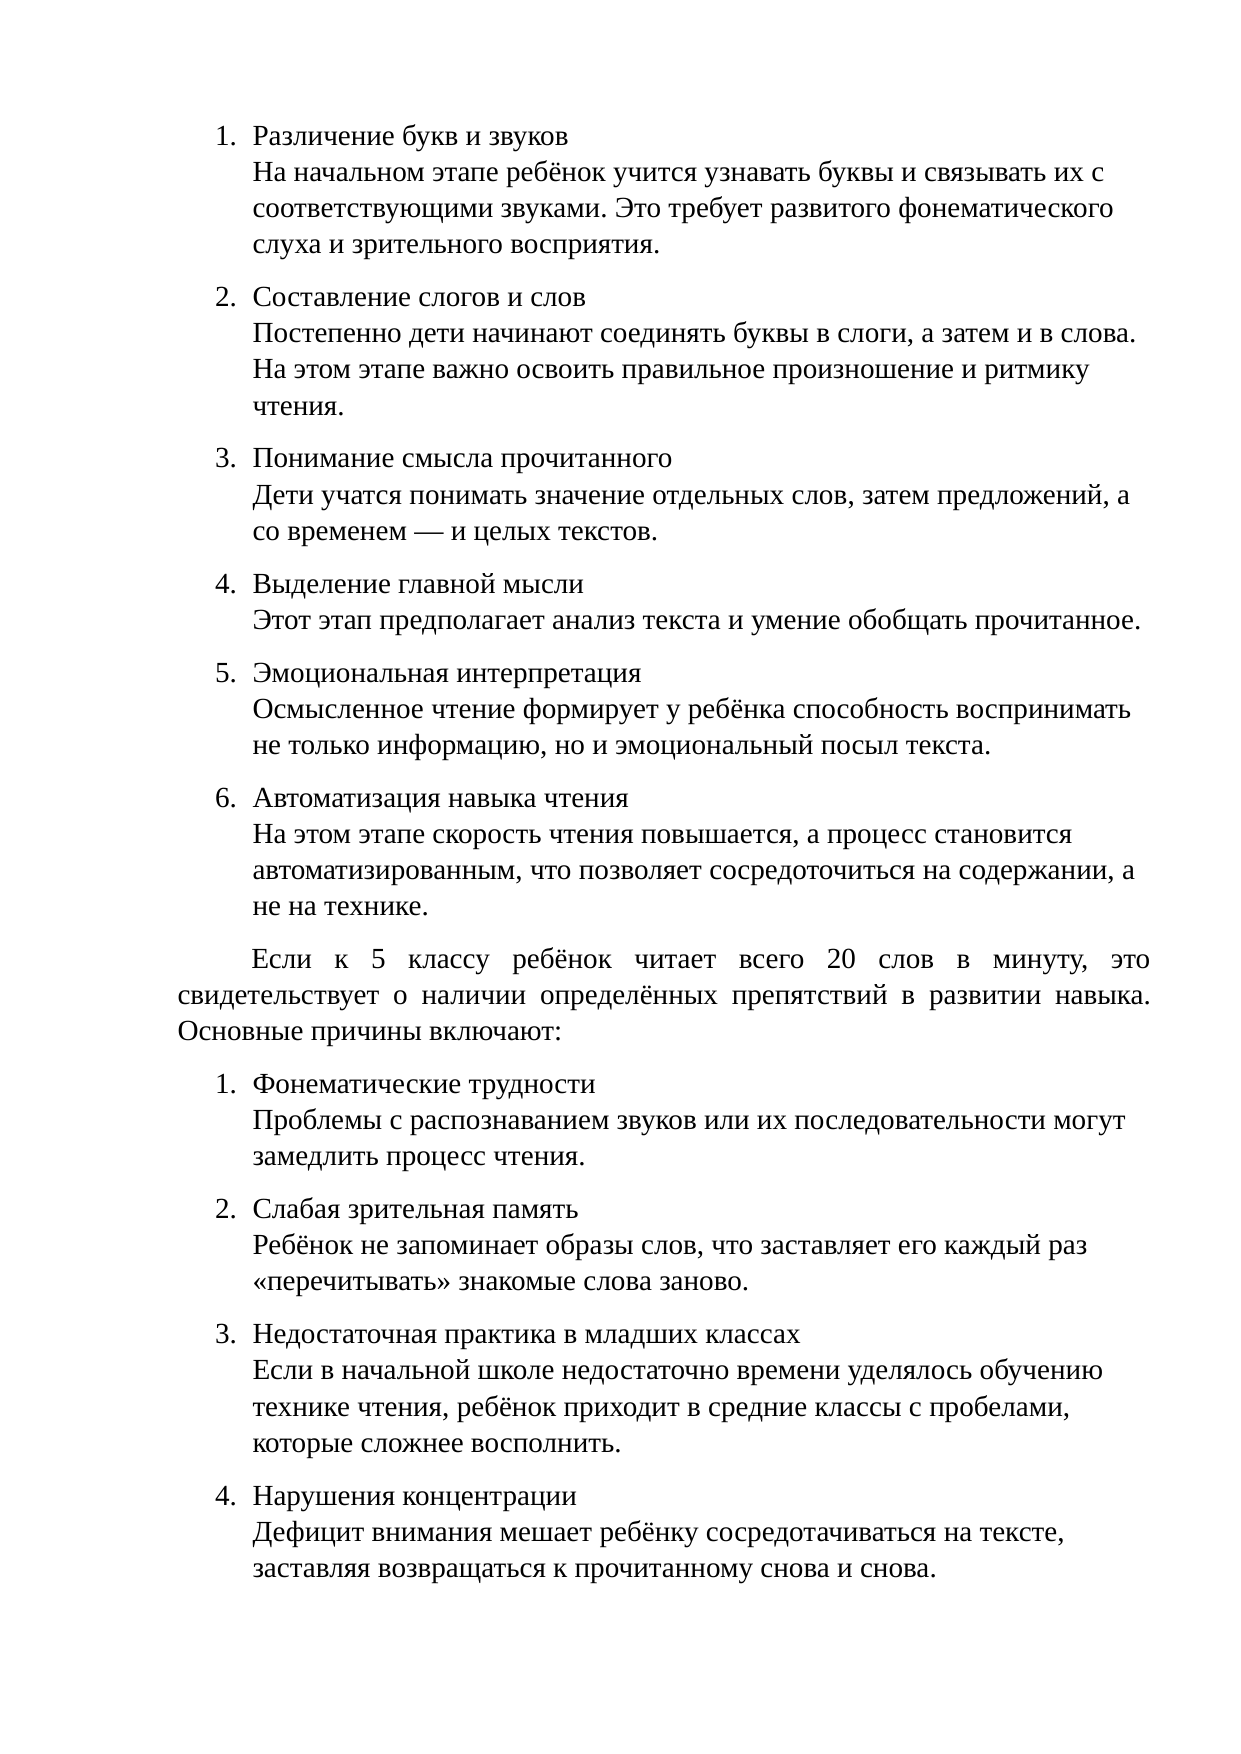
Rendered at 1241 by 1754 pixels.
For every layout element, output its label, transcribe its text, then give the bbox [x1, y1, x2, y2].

list Недостаточная практика в младших классах Если в начальной школе недостаточно времени уделялось обучению технике чтения, ребёнок приходит в средние классы с пробелами, которые сложнее восполнить. [215, 1316, 1152, 1458]
list Различение букв и звуков На начальном этапе ребёнок учится узнавать буквы и связывать их с соответствующими звуками. Это требует развитого фонематического слуха и зрительного восприятия. [215, 118, 1152, 260]
text Если к 5 классу ребёнок читает всего 20 слов в минуту, это свидетельствует о наличии определённых препятствий в развитии навыка. Основные причины включают: [177, 941, 1152, 1047]
list Эмоциональная интерпретация Осмысленное чтение формирует у ребёнка способность воспринимать не только информацию, но и эмоциональный посыл текста. [215, 655, 1152, 761]
list Нарушения концентрации Дефицит внимания мешает ребёнку сосредотачиваться на тексте, заставляя возвращаться к прочитанному снова и снова. [215, 1478, 1152, 1583]
list Фонематические трудности Проблемы с распознаванием звуков или их последовательности могут замедлить процесс чтения. [215, 1066, 1152, 1172]
list Составление слогов и слов Постепенно дети начинают соединять буквы в слоги, а затем и в слова. На этом этапе важно освоить правильное произношение и ритмику чтения. [215, 279, 1152, 421]
list Выделение главной мысли Этот этап предполагает анализ текста и умение обобщать прочитанное. [215, 566, 1152, 635]
list Автоматизация навыка чтения На этом этапе скорость чтения повышается, а процесс становится автоматизированным, что позволяет сосредоточиться на содержании, а не на технике. [215, 780, 1152, 922]
list Понимание смысла прочитанного Дети учатся понимать значение отдельных слов, затем предложений, а со временем — и целых текстов. [215, 441, 1152, 546]
list Слабая зрительная память Ребёнок не запоминает образы слов, что заставляет его каждый раз «перечитывать» знакомые слова заново. [215, 1191, 1152, 1297]
